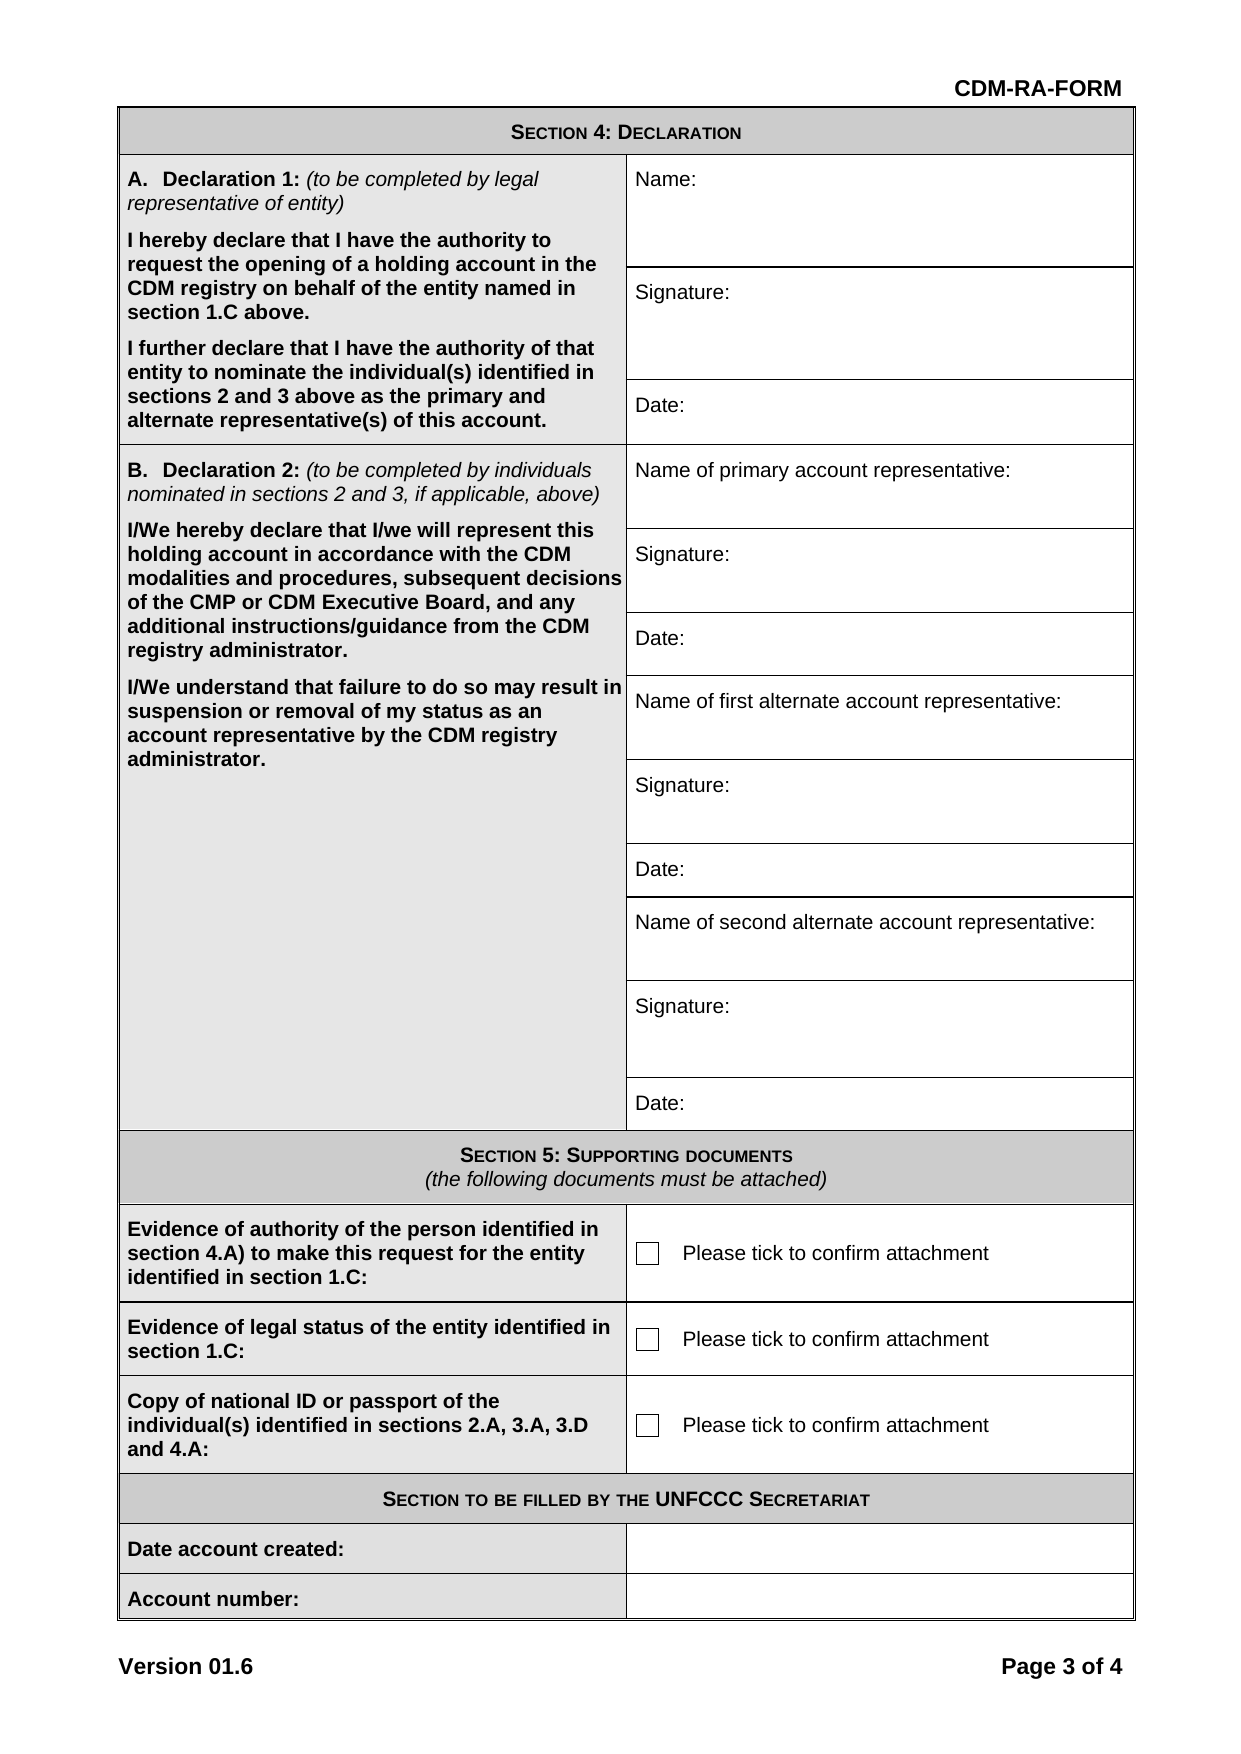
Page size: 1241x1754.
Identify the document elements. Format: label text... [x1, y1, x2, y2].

table_cell Signature: [627, 981, 1133, 1077]
table_cell Name of first alternate account representative: [627, 676, 1133, 759]
table_cell Section 4: Declaration [120, 108, 1133, 154]
table_cell Name of primary account representative: [627, 445, 1133, 528]
table_cell Date: [627, 1078, 1133, 1129]
table_cell Signature: [627, 529, 1133, 612]
table_cell Please tick to confirm attachment [627, 1376, 1133, 1473]
table_cell Signature: [627, 268, 1133, 379]
table_cell Name of second alternate account representative: [627, 898, 1133, 980]
table_cell Copy of national ID or passport of the individual(s) identified in sections 2.A, 3.A, 3.D and 4.A: [120, 1376, 626, 1473]
table_cell Date: [627, 380, 1133, 444]
table_cell Evidence of legal status of the entity identified in section 1.C: [120, 1303, 626, 1375]
table_cell Declaration 1: (to be completed by legal representative of entity) I hereby declare that I have the authority to request the opening of a holding account in the CDM registry on behalf of the entity named in section 1.C above. I further declare that I have the authority of that entity to nominate the individual(s) identified in sections 2 and 3 above as the primary and alternate representative(s) of this account. [120, 155, 626, 444]
table_cell Date: [627, 613, 1133, 675]
table_cell Declaration 2: (to be completed by individuals nominated in sections 2 and 3, if applicable, above) I/We hereby declare that I/we will represent this holding account in accordance with the CDM modalities and procedures, subsequent decisions of the CMP or CDM Executive Board, and any additional instructions/guidance from the CDM registry administrator. I/We understand that failure to do so may result in suspension or removal of my status as an account representative by the CDM registry administrator. [120, 445, 626, 1129]
table_cell Date: [627, 844, 1133, 896]
table_cell [627, 1524, 1133, 1573]
table_cell Signature: [627, 760, 1133, 843]
table_cell Section 5: Supporting documents (the following documents must be attached) [120, 1131, 1133, 1203]
table_cell Evidence of authority of the person identified in section 4.A) to make this request for the entity identified in section 1.C: [120, 1205, 626, 1301]
table_cell Please tick to confirm attachment [627, 1303, 1133, 1375]
table_cell Please tick to confirm attachment [627, 1205, 1133, 1301]
table_cell Name: [627, 155, 1133, 266]
table_cell [627, 1574, 1133, 1618]
table_cell Account number: [120, 1574, 626, 1618]
table_cell Section to be filled by the UNFCCC Secretariat [120, 1474, 1133, 1523]
table_cell Date account created: [120, 1524, 626, 1573]
